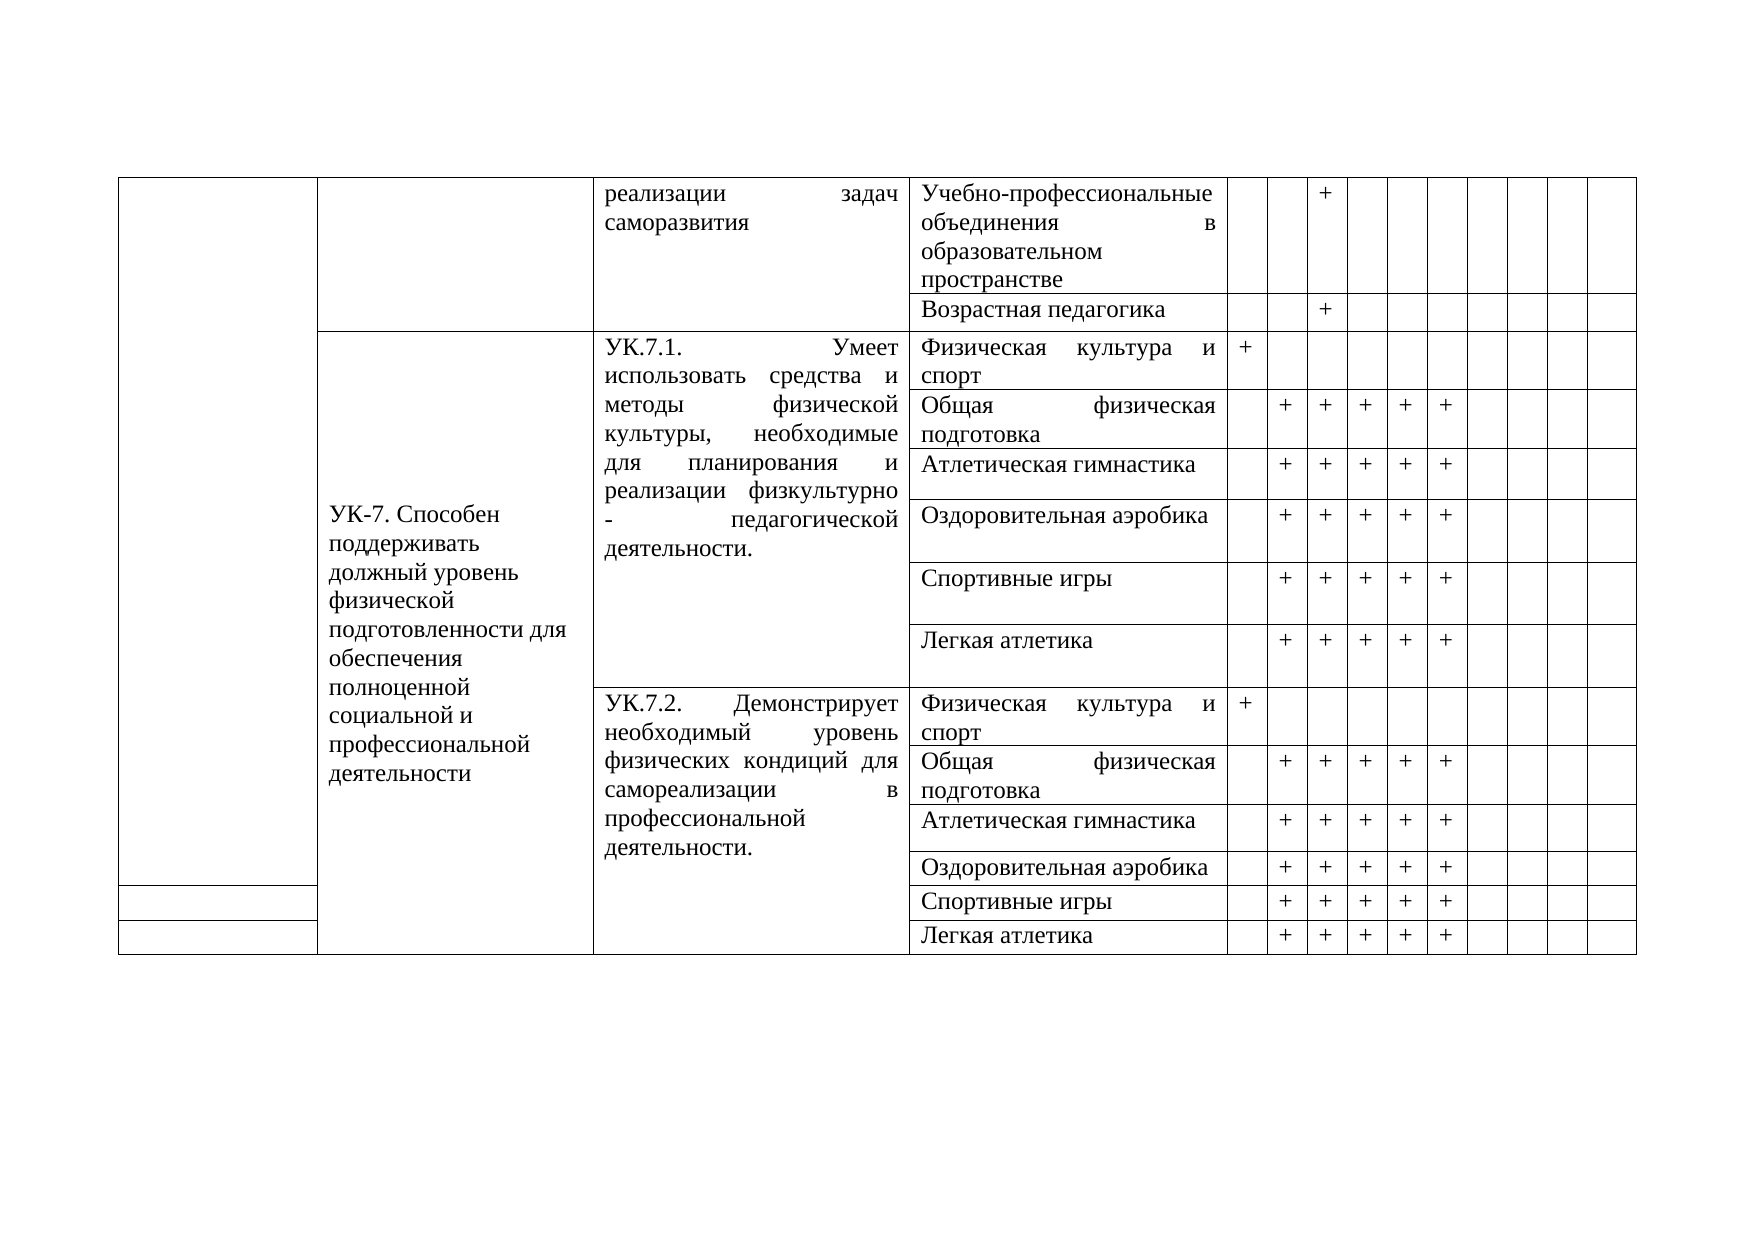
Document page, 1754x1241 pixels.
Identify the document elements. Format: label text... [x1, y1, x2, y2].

table_cell + [1308, 500, 1347, 562]
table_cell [594, 178, 909, 331]
table_cell Легкая атлетика [910, 625, 1227, 687]
table_cell + [1268, 625, 1307, 687]
table_cell + [1268, 746, 1307, 804]
table_cell [1508, 886, 1547, 919]
table_cell [1548, 921, 1587, 954]
table_cell + [1268, 500, 1307, 562]
table_cell [1588, 852, 1636, 885]
table_cell [1468, 294, 1507, 331]
table_cell [1508, 294, 1547, 331]
table_cell [1508, 178, 1547, 293]
table_cell [1548, 886, 1587, 919]
table_cell [1588, 746, 1636, 804]
table_cell [1588, 294, 1636, 331]
table_cell + [1428, 805, 1467, 851]
table_cell [1388, 688, 1427, 745]
table_cell + [1388, 805, 1427, 851]
table_cell + [1308, 449, 1347, 499]
table_cell + [1428, 563, 1467, 624]
table_cell Атлетическая гимнастика [910, 805, 1227, 851]
table_cell + [1268, 921, 1307, 954]
table_cell + [1348, 886, 1387, 919]
table_cell [1588, 500, 1636, 562]
table_cell [1588, 332, 1636, 389]
table_cell [1468, 390, 1507, 448]
table_cell [1468, 805, 1507, 851]
table_cell + [1348, 921, 1387, 954]
table_cell + [1428, 746, 1467, 804]
table_cell [1588, 805, 1636, 851]
table_cell Оздоровительная аэробика [910, 500, 1227, 562]
table_cell [1588, 921, 1636, 954]
table_cell [1228, 625, 1267, 687]
table_cell Общая физическая подготовка [910, 390, 1227, 448]
table_cell Оздоровительная аэробика [910, 852, 1227, 885]
table_cell [1548, 449, 1587, 499]
table_cell [1588, 449, 1636, 499]
table_cell + [1268, 805, 1307, 851]
table_cell + [1348, 390, 1387, 448]
table_cell + [1428, 390, 1467, 448]
table_cell [1308, 688, 1347, 745]
table_cell [1548, 688, 1587, 745]
table_cell + [1348, 625, 1387, 687]
table_cell + [1228, 332, 1267, 389]
table_cell [1588, 178, 1636, 293]
table_cell [1548, 805, 1587, 851]
table_cell + [1348, 500, 1387, 562]
table_cell + [1308, 852, 1347, 885]
table_cell + [1348, 805, 1387, 851]
table_cell + [1308, 294, 1347, 331]
table_cell [1228, 390, 1267, 448]
table_cell [1428, 332, 1467, 389]
table_cell Общая физическая подготовка [910, 746, 1227, 804]
table_cell [1468, 852, 1507, 885]
table_cell [1468, 563, 1507, 624]
table_cell + [1308, 921, 1347, 954]
table_cell [1508, 332, 1547, 389]
table_cell [1348, 688, 1387, 745]
table_cell [1228, 449, 1267, 499]
table_cell [1588, 563, 1636, 624]
table_cell [1268, 294, 1307, 331]
table_cell [1228, 886, 1267, 919]
table_cell + [1388, 563, 1427, 624]
table_cell + [1388, 625, 1427, 687]
table_cell + [1428, 449, 1467, 499]
table_cell УК.7.1. Умеет использовать средства и методы физической культуры, необходимые для планирования и реализации физкультурно - педагогической деятельности. [594, 332, 909, 687]
table_cell [1468, 449, 1507, 499]
table_cell Атлетическая гимнастика [910, 449, 1227, 499]
table_cell + [1348, 852, 1387, 885]
table_cell [1348, 294, 1387, 331]
table_cell + [1308, 563, 1347, 624]
table_cell [1228, 294, 1267, 331]
table_cell + [1428, 921, 1467, 954]
table_cell [1228, 852, 1267, 885]
table_cell УК.7.2. Демонстрирует необходимый уровень физических кондиций для самореализации в профессиональной деятельности. [594, 688, 909, 954]
table_cell [1268, 332, 1307, 389]
table_cell + [1388, 921, 1427, 954]
table_cell [119, 921, 317, 954]
table_cell [1548, 563, 1587, 624]
table_cell [1388, 294, 1427, 331]
table_cell [1548, 294, 1587, 331]
table_cell + [1268, 886, 1307, 919]
table_cell [1468, 886, 1507, 919]
table_cell + [1428, 852, 1467, 885]
table_cell [1508, 921, 1547, 954]
table_cell + [1348, 746, 1387, 804]
table_cell + [1388, 500, 1427, 562]
table_cell [1428, 688, 1467, 745]
table_cell [1508, 563, 1547, 624]
table_cell [1548, 332, 1587, 389]
table_cell [1228, 500, 1267, 562]
table_cell + [1428, 500, 1467, 562]
table_cell [1348, 332, 1387, 389]
table_cell [1228, 805, 1267, 851]
table_cell Спортивные игры [910, 886, 1227, 919]
table_cell [1508, 746, 1547, 804]
table_cell + [1308, 805, 1347, 851]
table_cell [1428, 294, 1467, 331]
table_cell [1588, 886, 1636, 919]
table_cell [1348, 178, 1387, 293]
table_cell + [1268, 852, 1307, 885]
table_cell [1468, 178, 1507, 293]
table_cell [1548, 500, 1587, 562]
table_cell + [1388, 449, 1427, 499]
table_cell [1388, 332, 1427, 389]
table_cell [1588, 688, 1636, 745]
table_cell + [1268, 449, 1307, 499]
table_cell [119, 886, 317, 919]
table_cell [1508, 500, 1547, 562]
table_cell [1588, 390, 1636, 448]
table_cell [1268, 178, 1307, 293]
table_cell [1228, 563, 1267, 624]
table_cell + [1388, 886, 1427, 919]
table_cell [1508, 390, 1547, 448]
table_cell Возрастная педагогика [910, 294, 1227, 331]
table_cell + [1428, 625, 1467, 687]
table_cell [1228, 178, 1267, 293]
table_cell Физическая культура и спорт [910, 688, 1227, 745]
table_cell Физическая культура и спорт [910, 332, 1227, 389]
table_cell [1468, 746, 1507, 804]
table_cell [1548, 178, 1587, 293]
table_cell + [1268, 563, 1307, 624]
table_cell [1468, 500, 1507, 562]
table_cell [1508, 625, 1547, 687]
table_cell [1508, 852, 1547, 885]
table_cell [1588, 625, 1636, 687]
table_cell Легкая атлетика [910, 921, 1227, 954]
table_cell + [1348, 449, 1387, 499]
table_cell [1468, 921, 1507, 954]
table_cell + [1428, 886, 1467, 919]
table_cell [1548, 390, 1587, 448]
table_cell [1548, 625, 1587, 687]
table_cell [1548, 746, 1587, 804]
table_cell + [1308, 746, 1347, 804]
table_cell + [1348, 563, 1387, 624]
table_cell [1508, 805, 1547, 851]
table_cell Спортивные игры [910, 563, 1227, 624]
table_cell [1228, 921, 1267, 954]
table_cell [1268, 688, 1307, 745]
table_cell [1508, 449, 1547, 499]
table_cell [1428, 178, 1467, 293]
table_cell + [1228, 688, 1267, 745]
table_cell + [1388, 852, 1427, 885]
table_cell + [1308, 390, 1347, 448]
table_cell [1388, 178, 1427, 293]
table_cell + [1308, 886, 1347, 919]
table_cell + [1308, 625, 1347, 687]
table_cell [1228, 746, 1267, 804]
table_cell + [1268, 390, 1307, 448]
table_cell [1468, 688, 1507, 745]
table_cell [1468, 332, 1507, 389]
table_cell Учебно-профессиональные объединения в образовательном пространстве [910, 178, 1227, 293]
table_cell + [1308, 178, 1347, 293]
table_cell [1548, 852, 1587, 885]
table_cell [1508, 688, 1547, 745]
table_cell [1468, 625, 1507, 687]
table_cell + [1388, 746, 1427, 804]
table_cell + [1388, 390, 1427, 448]
table_cell [1308, 332, 1347, 389]
table_cell УК-7. Способен поддерживать должный уровень физической подготовленности для обеспечения полноценной социальной и профессиональной деятельности [318, 332, 593, 954]
